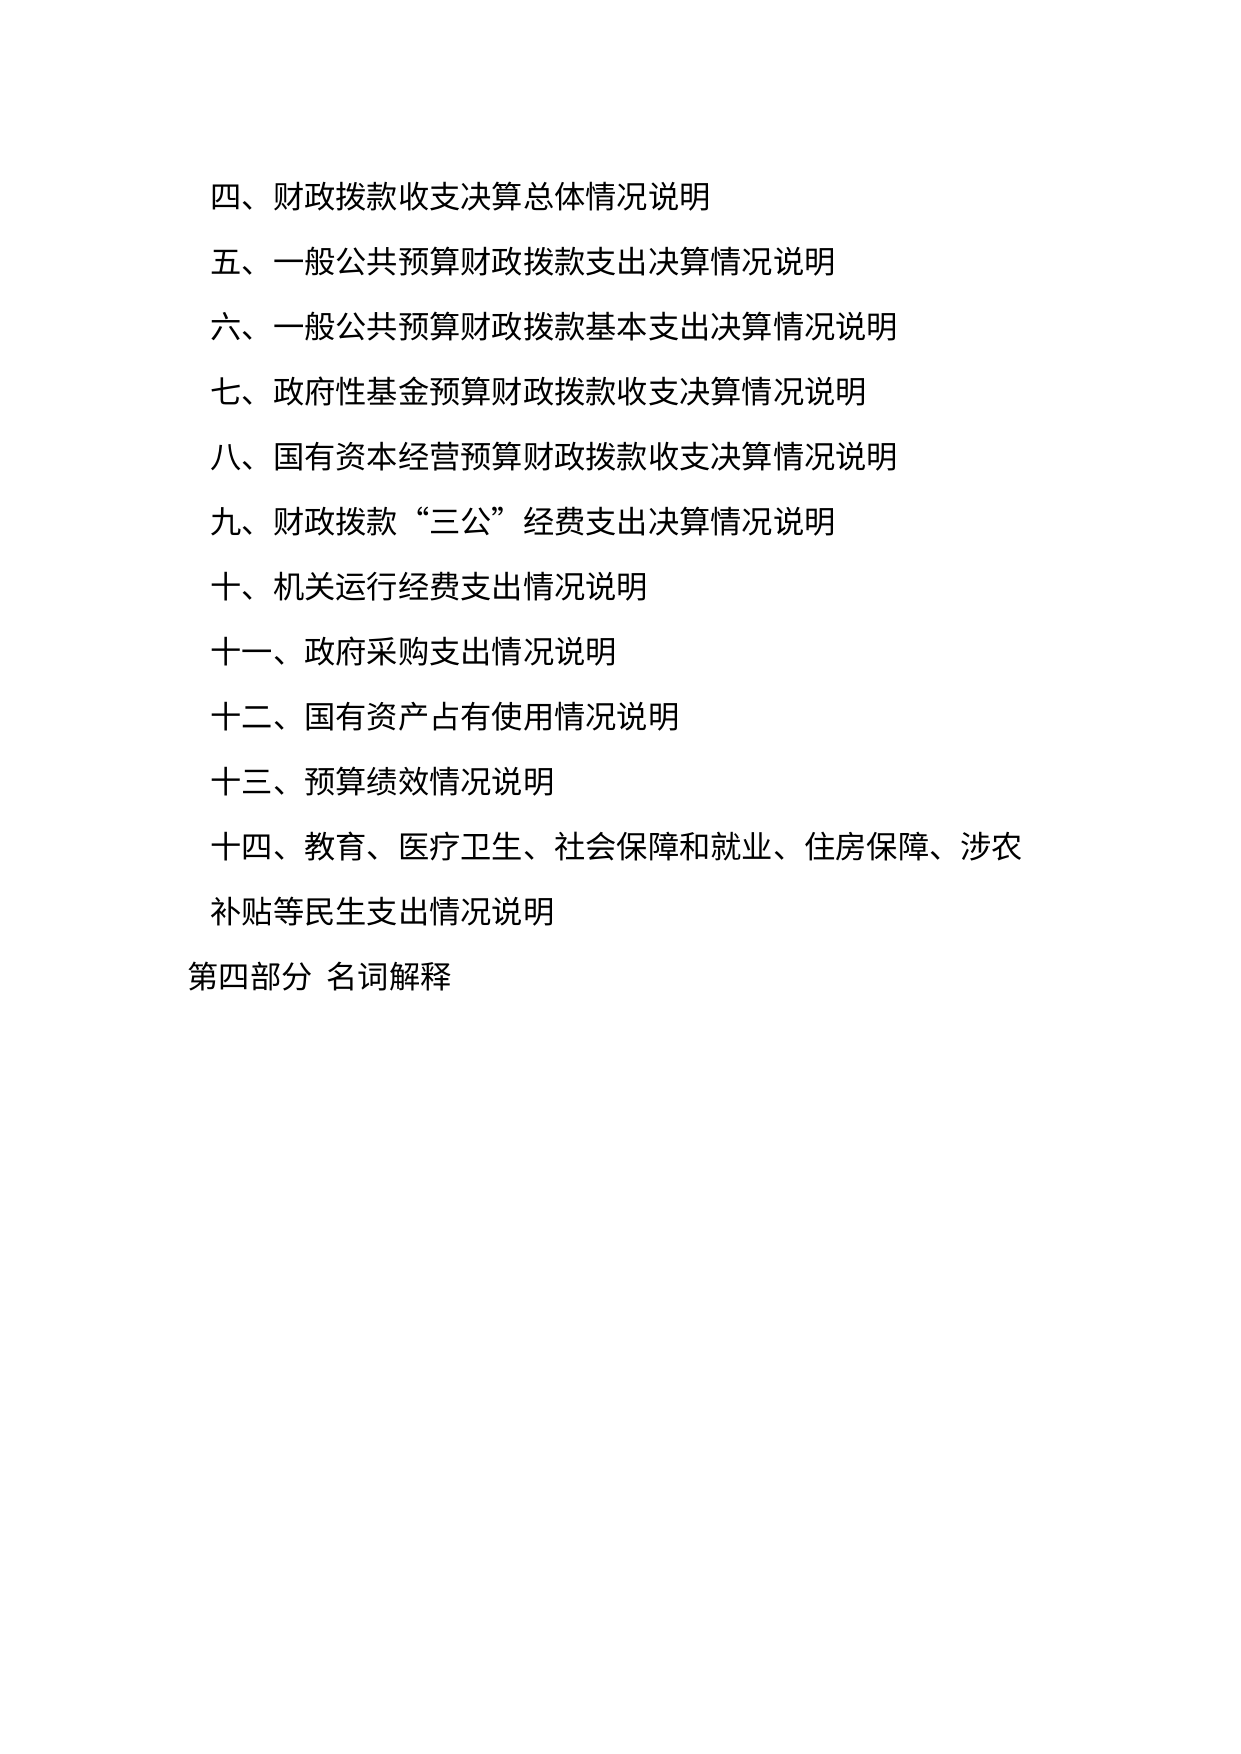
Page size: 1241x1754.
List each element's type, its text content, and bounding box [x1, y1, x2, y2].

text 十二、国有资产占有使用情况说明 [210, 682, 1053, 747]
text 八、国有资本经营预算财政拨款收支决算情况说明 [210, 422, 1053, 487]
text 九、财政拨款“三公”经费支出决算情况说明 [210, 487, 1053, 552]
text 六、一般公共预算财政拨款基本支出决算情况说明 [210, 292, 1053, 357]
text 十四、教育、医疗卫生、社会保障和就业、住房保障、涉农补贴等民生支出情况说明 [210, 812, 1053, 942]
text 十三、预算绩效情况说明 [210, 747, 1053, 812]
text 五、一般公共预算财政拨款支出决算情况说明 [210, 227, 1053, 292]
text 十一、政府采购支出情况说明 [210, 617, 1053, 682]
text 第四部分 名词解释 [187, 942, 1053, 1007]
text 十、机关运行经费支出情况说明 [210, 552, 1053, 617]
text 四、财政拨款收支决算总体情况说明 [210, 162, 1053, 227]
text 七、政府性基金预算财政拨款收支决算情况说明 [210, 357, 1053, 422]
